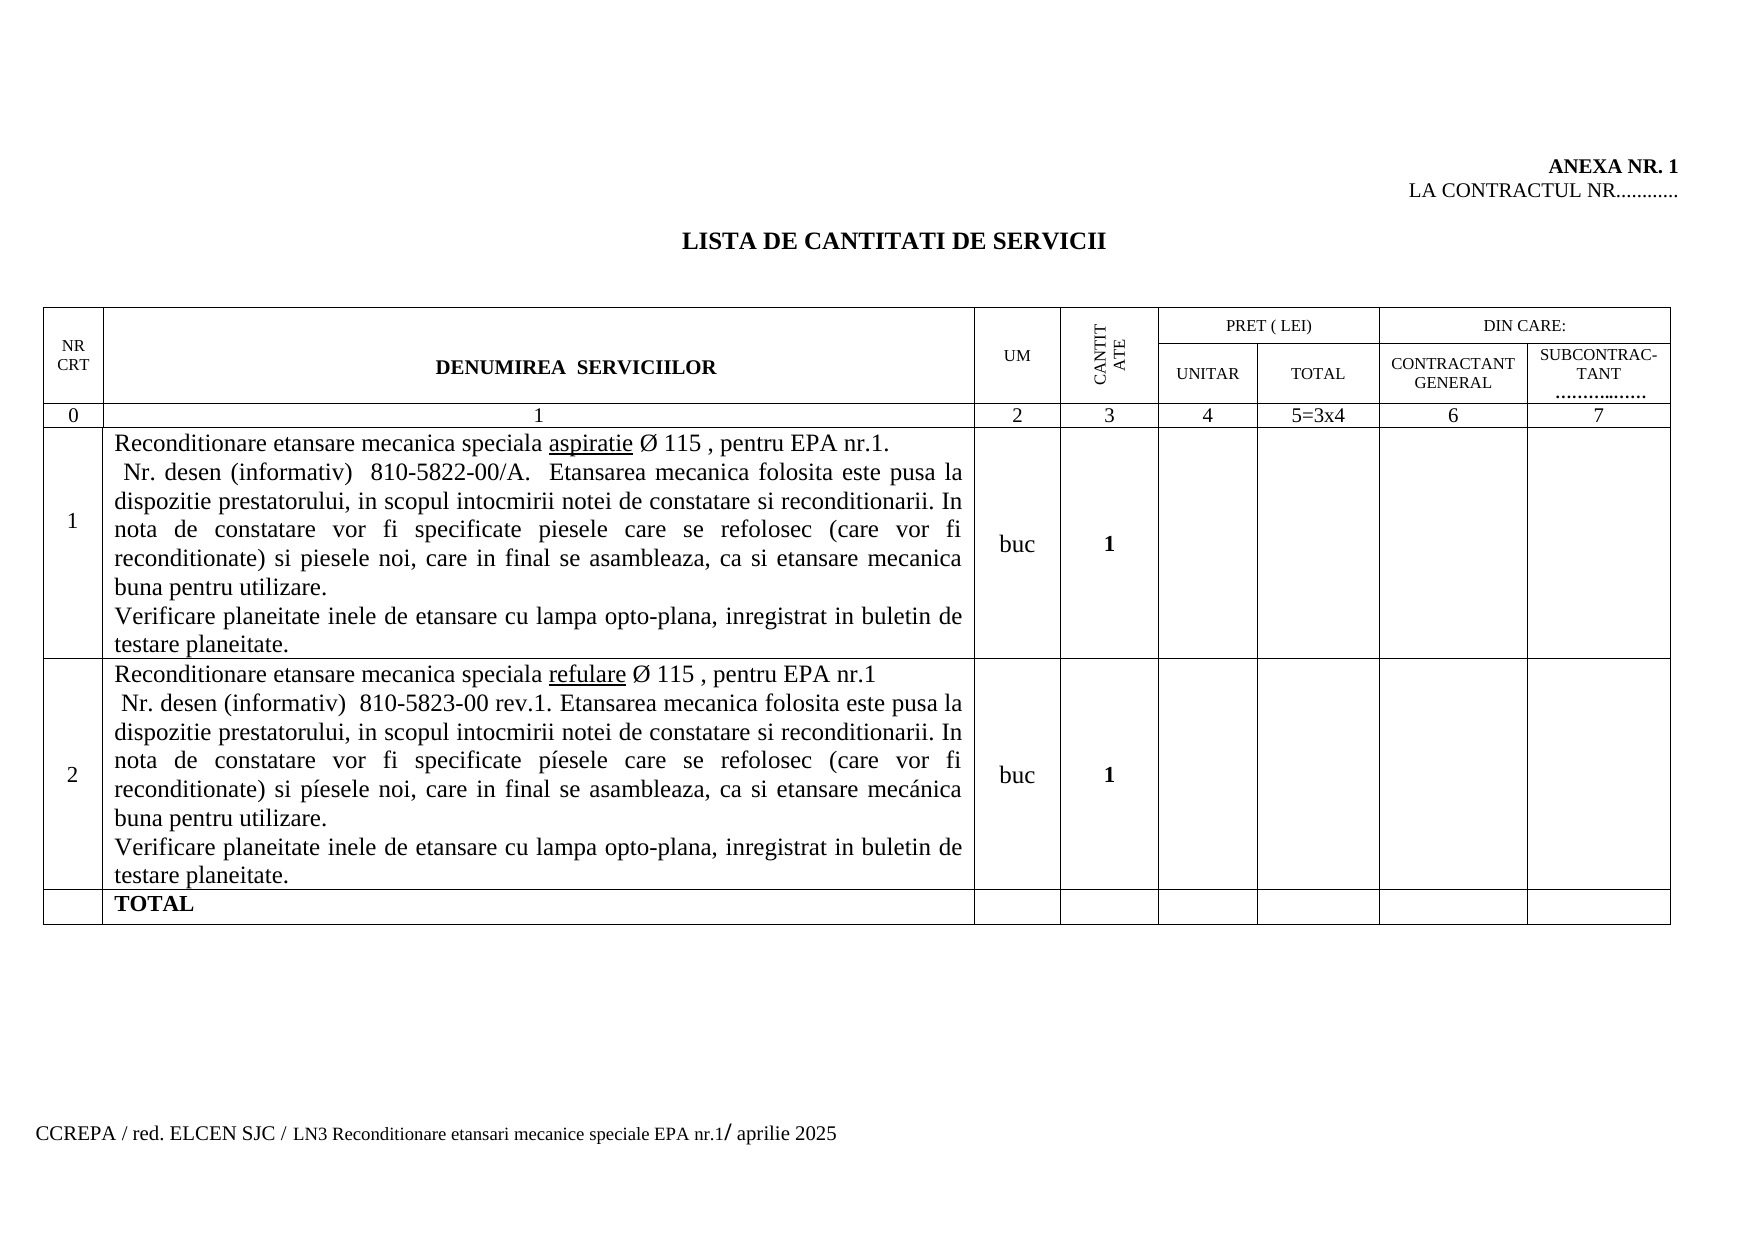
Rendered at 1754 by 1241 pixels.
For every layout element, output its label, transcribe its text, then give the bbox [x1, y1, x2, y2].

table_cell TOTAL [103, 890, 974, 924]
table_cell [1159, 428, 1257, 658]
table_cell [1258, 428, 1379, 658]
table_header NR CRT [44, 308, 103, 403]
table_cell [1159, 659, 1257, 889]
table_cell [1528, 659, 1670, 889]
table_cell 1 [44, 428, 102, 658]
table_cell 1 [104, 404, 974, 427]
text ANEXA NR. 1 [35, 153, 1678, 178]
table_cell 3 [1061, 404, 1158, 427]
table_cell Reconditionare etansare mecanica speciala refulare Ø 115 , pentru EPA nr.1 Nr. desen (informativ) 810-5823-00 rev.1. Etansarea mecanica folosita este pusa la dispozitie prestatorului, in scopul intocmirii notei de constatare si reconditionarii. In nota de constatare vor fi specificate píesele care se refolosec (care vor fi reconditionate) si píesele noi, care in final se asambleaza, ca si etansare mecánica buna pentru utilizare. Verificare planeitate inele de etansare cu lampa opto-plana, inregistrat in buletin de testare planeitate. [103, 659, 974, 889]
text LA CONTRACTUL NR............ [35, 178, 1678, 202]
table_cell 1 [1061, 659, 1158, 889]
table_header UM [975, 308, 1060, 403]
table_cell [1380, 890, 1527, 924]
table_cell buc [975, 428, 1060, 658]
table_cell [1061, 890, 1158, 924]
table_cell SUBCONTRAC-TANT ………..…… [1528, 344, 1670, 403]
table_cell 4 [1159, 404, 1257, 427]
table_cell 6 [1380, 404, 1527, 427]
table_cell buc [975, 659, 1060, 889]
table_cell [1380, 428, 1527, 658]
table_header CANTITATE [1061, 308, 1158, 403]
table_cell UNITAR [1159, 344, 1257, 403]
table_cell 0 [44, 404, 103, 427]
table_cell TOTAL [1258, 344, 1379, 403]
table_header PRET ( LEI) [1159, 308, 1379, 343]
table_cell 7 [1528, 404, 1670, 427]
table_cell [1528, 890, 1670, 924]
table_cell [975, 890, 1060, 924]
table_cell 1 [1061, 428, 1158, 658]
table_cell [44, 890, 102, 924]
table_cell 5=3x4 [1258, 404, 1379, 427]
subtitle LISTA DE CANTITATI DE SERVICII [35, 226, 1678, 254]
table_header DIN CARE: [1380, 308, 1670, 343]
table_cell 2 [44, 659, 102, 889]
table_cell [1528, 428, 1670, 658]
table_cell Reconditionare etansare mecanica speciala aspiratie Ø 115 , pentru EPA nr.1. Nr. desen (informativ) 810-5822-00/A. Etansarea mecanica folosita este pusa la dispozitie prestatorului, in scopul intocmirii notei de constatare si reconditionarii. In nota de constatare vor fi specificate piesele care se refolosec (care vor fi reconditionate) si piesele noi, care in final se asambleaza, ca si etansare mecanica buna pentru utilizare. Verificare planeitate inele de etansare cu lampa opto-plana, inregistrat in buletin de testare planeitate. [103, 428, 974, 658]
table_header DENUMIREA SERVICIILOR [104, 308, 974, 403]
table_cell [1159, 890, 1257, 924]
table_cell CONTRACTANT GENERAL [1380, 344, 1527, 403]
table_cell [1258, 890, 1379, 924]
table_cell [1258, 659, 1379, 889]
table_cell [1380, 659, 1527, 889]
table_cell 2 [975, 404, 1060, 427]
